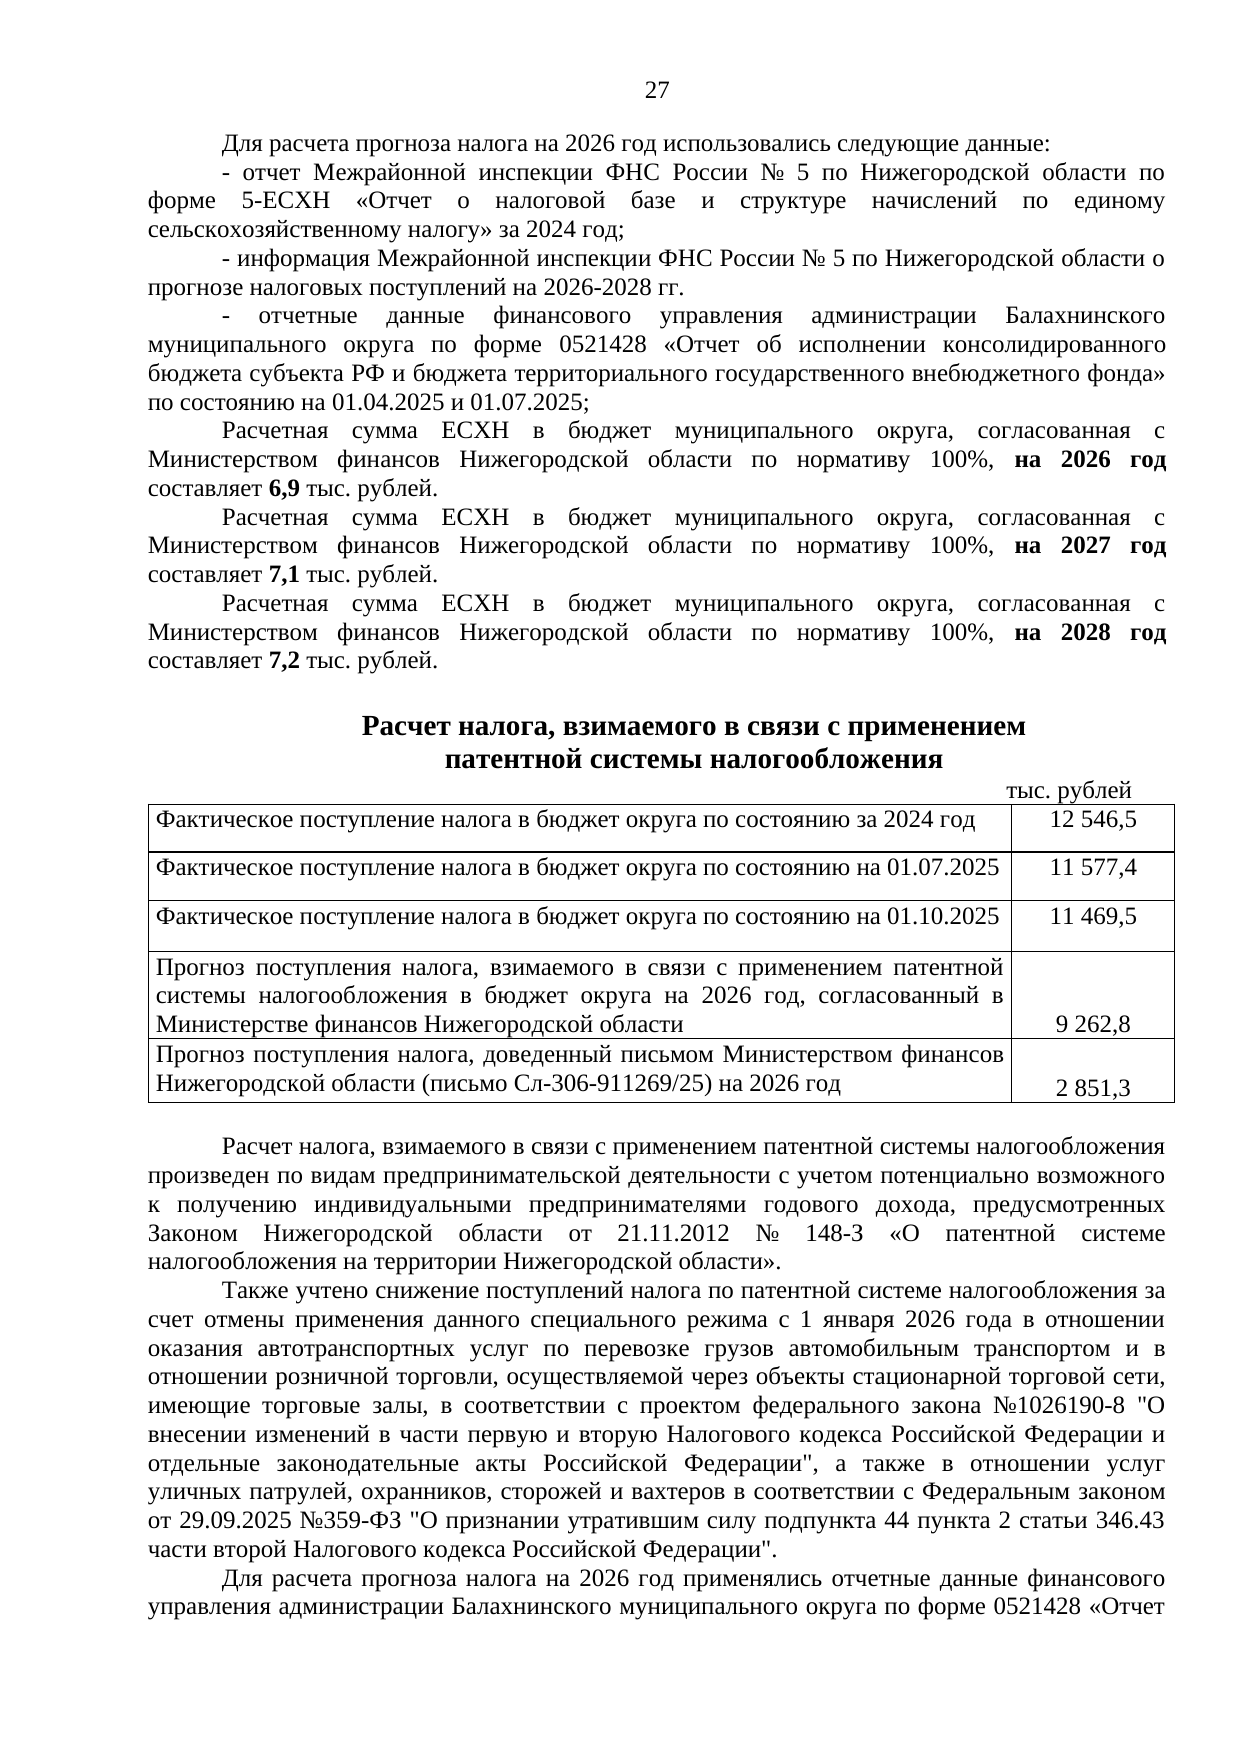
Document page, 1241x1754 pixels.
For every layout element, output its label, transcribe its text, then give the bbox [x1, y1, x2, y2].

table_header Фактическое поступление налога в бюджет округа по состоянию за 2024 год [149, 805, 1011, 851]
table_cell Прогноз поступления налога, взимаемого в связи с применением патентной системы налогообложения в бюджет округа на 2026 год, согласованный в Министерстве финансов Нижегородской области [149, 952, 1011, 1038]
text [148, 1563, 1166, 1620]
text - отчетные данные финансового управления администрации Балахнинского муниципального округа по форме 0521428 «Отчет об исполнении консолидированного бюджета субъекта РФ и бюджета территориального государственного внебюджетного фонда» по состоянию на 01.04.2025 и 01.07.2025; [148, 300, 1166, 415]
table_cell 9 262,8 [1012, 952, 1174, 1038]
text - отчет Межрайонной инспекции ФНС России № 5 по Нижегородской области по форме 5-ЕСХН «Отчет о налоговой базе и структуре начислений по единому сельскохозяйственному налогу» за 2024 год; [148, 157, 1166, 243]
table_cell 11 469,5 [1012, 901, 1174, 951]
table_cell Фактическое поступление налога в бюджет округа по состоянию на 01.10.2025 [149, 901, 1011, 951]
table_cell 11 577,4 [1012, 853, 1174, 900]
table_cell Прогноз поступления налога, доведенный письмом Министерством финансов Нижегородской области (письмо Сл-306-911269/25) на 2026 год [149, 1039, 1011, 1102]
text Расчет налога, взимаемого в связи с применением патентной системы налогообложения произведен по видам предпринимательской деятельности с учетом потенциально возможного к получению индивидуальными предпринимателями годового дохода, предусмотренных Законом Нижегородской области от 21.11.2012 № 148-З «О патентной системе налогообложения на территории Нижегородской области». [148, 1131, 1166, 1275]
text Также учтено снижение поступлений налога по патентной системе налогообложения за счет отмены применения данного специального режима с 1 января 2026 года в отношении оказания автотранспортных услуг по перевозке грузов автомобильным транспортом и в отношении розничной торговли, осуществляемой через объекты стационарной торговой сети, имеющие торговые залы, в соответствии с проектом федерального закона №1026190-8 "О внесении изменений в части первую и вторую Налогового кодекса Российской Федерации и отдельные законодательные акты Российской Федерации", а также в отношении услуг уличных патрулей, охранников, сторожей и вахтеров в соответствии с Федеральным законом от 29.09.2025 №359-ФЗ "О признании утратившим силу подпункта 44 пункта 2 статьи 346.43 части второй Налогового кодекса Российской Федерации". [148, 1275, 1166, 1563]
text Расчет налога, взимаемого в связи с применением [148, 708, 1166, 741]
table_header 12 546,5 [1012, 805, 1174, 851]
text Для расчета прогноза налога на 2026 год использовались следующие данные: [148, 128, 1166, 157]
table_cell 2 851,3 [1012, 1039, 1174, 1102]
text Расчетная сумма ЕСХН в бюджет муниципального округа, согласованная с Министерством финансов Нижегородской области по нормативу 100%, на 2027 год составляет 7,1 тыс. рублей. [148, 502, 1166, 588]
text Расчетная сумма ЕСХН в бюджет муниципального округа, согласованная с Министерством финансов Нижегородской области по нормативу 100%, на 2026 год составляет 6,9 тыс. рублей. [148, 415, 1166, 502]
text патентной системы налогообложения [148, 741, 1166, 775]
table_cell Фактическое поступление налога в бюджет округа по состоянию на 01.07.2025 [149, 853, 1011, 900]
text - информация Межрайонной инспекции ФНС России № 5 по Нижегородской области о прогнозе налоговых поступлений на 2026-2028 гг. [148, 243, 1166, 300]
text Расчетная сумма ЕСХН в бюджет муниципального округа, согласованная с Министерством финансов Нижегородской области по нормативу 100%, на 2028 год составляет 7,2 тыс. рублей. [148, 588, 1166, 674]
text тыс. рублей [148, 775, 1166, 803]
